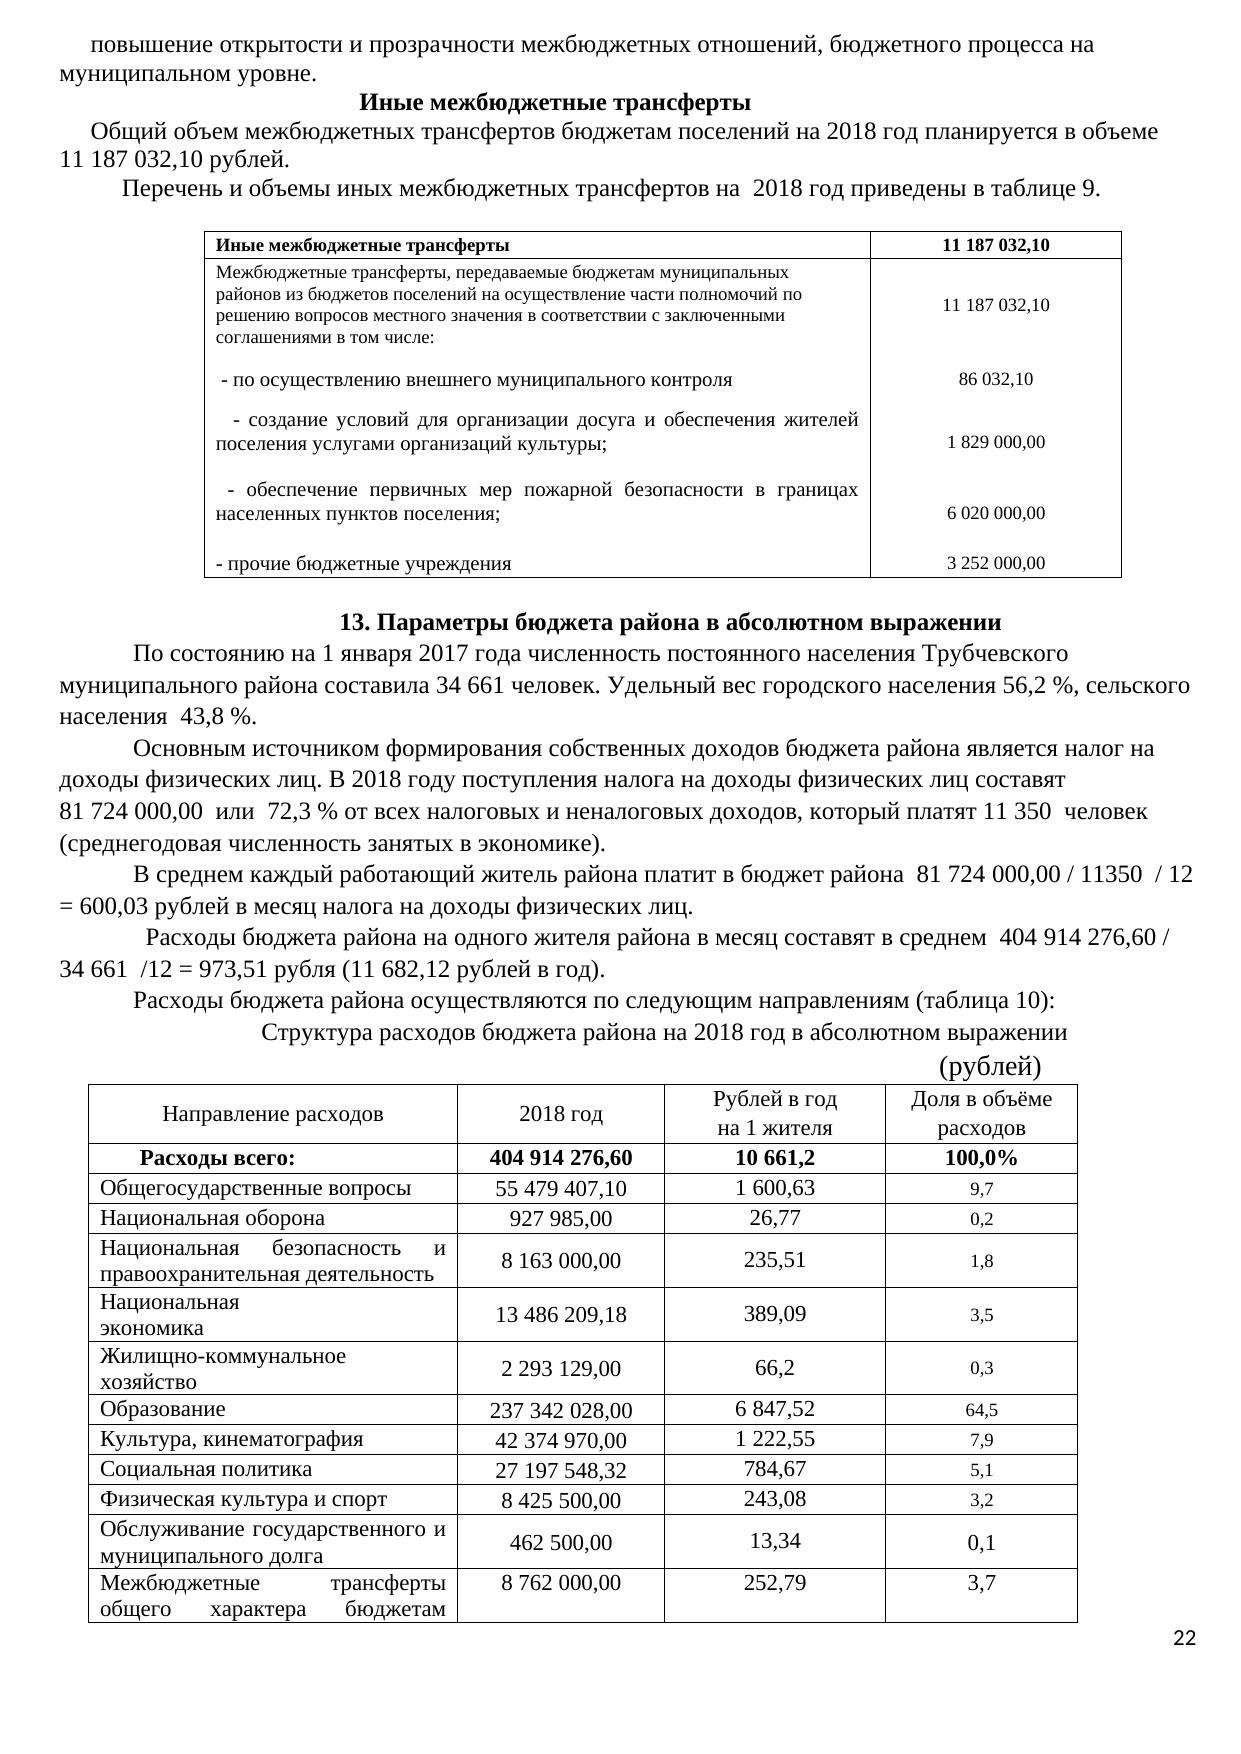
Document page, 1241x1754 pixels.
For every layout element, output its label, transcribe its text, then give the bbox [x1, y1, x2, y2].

table_cell 3,7 [886, 1569, 1077, 1622]
text По состоянию на 1 января 2017 года численность постоянного населения Трубчевского муниципального района составила 34 661 человек. Удельный вес городского населения 56,2 %, сельского населения 43,8 %. [59, 638, 1196, 730]
table_cell 235,51 [665, 1234, 885, 1287]
text Структура расходов бюджета района на 2018 год в абсолютном выражении [59, 1017, 1196, 1046]
table_cell Межбюджетные трансферты, передаваемые бюджетам муниципальных районов из бюджетов поселений на осуществление части полномочий по решению вопросов местного значения в соответствии с заключенными соглашениями в том числе: [205, 259, 870, 350]
table_cell 404 914 276,60 [458, 1144, 664, 1173]
table_cell Национальная оборона [89, 1204, 457, 1233]
table_header Направление расходов [89, 1085, 457, 1143]
table_cell 784,67 [665, 1455, 885, 1484]
table_cell 13,34 [665, 1515, 885, 1568]
table_cell - прочие бюджетные учреждения [205, 549, 870, 577]
table_cell 2 293 129,00 [458, 1342, 664, 1394]
table_cell 42 374 970,00 [458, 1425, 664, 1454]
table_cell 237 342 028,00 [458, 1395, 664, 1424]
table_cell 27 197 548,32 [458, 1455, 664, 1484]
table_cell 389,09 [665, 1288, 885, 1341]
table_cell - создание условий для организации досуга и обеспечения жителей поселения услугами организаций культуры; [205, 407, 870, 477]
table_cell - по осуществлению внешнего муниципального контроля [205, 350, 870, 407]
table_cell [89, 1569, 457, 1622]
table_header Доля в объёме расходов [886, 1085, 1077, 1143]
text Перечень и объемы иных межбюджетных трансфертов на 2018 год приведены в таблице 9. [59, 173, 1196, 202]
table_header Иные межбюджетные трансферты [205, 232, 870, 257]
table_cell 3,2 [886, 1485, 1077, 1514]
table_cell 26,77 [665, 1204, 885, 1233]
table_cell 3,5 [886, 1288, 1077, 1341]
table_cell 0,3 [886, 1342, 1077, 1394]
table_cell 7,9 [886, 1425, 1077, 1454]
table_cell Социальная политика [89, 1455, 457, 1484]
table_cell 462 500,00 [458, 1515, 664, 1568]
table_cell 243,08 [665, 1485, 885, 1514]
table_cell 13 486 209,18 [458, 1288, 664, 1341]
table_cell 64,5 [886, 1395, 1077, 1424]
table_cell Обслуживание государственного и муниципального долга [89, 1515, 457, 1568]
table_cell 1 600,63 [665, 1174, 885, 1203]
table_cell 0,1 [886, 1515, 1077, 1568]
table_cell 100,0% [886, 1144, 1077, 1173]
table_cell - обеспечение первичных мер пожарной безопасности в границах населенных пунктов поселения; [205, 477, 870, 549]
table_cell 55 479 407,10 [458, 1174, 664, 1203]
table_cell 1 829 000,00 [871, 407, 1121, 477]
table_cell 9,7 [886, 1174, 1077, 1203]
text 13. Параметры бюджета района в абсолютном выражении [59, 607, 1196, 635]
table_header 2018 год [458, 1085, 664, 1143]
text Общий объем межбюджетных трансфертов бюджетам поселений на 2018 год планируется в объеме 11 187 032,10 рублей. [59, 116, 1196, 173]
table_cell Жилищно-коммунальное хозяйство [89, 1342, 457, 1394]
table_cell 0,2 [886, 1204, 1077, 1233]
table_cell 6 020 000,00 [871, 477, 1121, 549]
table_cell 86 032,10 [871, 350, 1121, 407]
table_cell Физическая культура и спорт [89, 1485, 457, 1514]
text Расходы бюджета района осуществляются по следующим направлениям (таблица 10): [59, 985, 1196, 1014]
table_cell 66,2 [665, 1342, 885, 1394]
table_cell 11 187 032,10 [871, 259, 1121, 350]
text Расходы бюджета района на одного жителя района в месяц составят в среднем 404 914 276,60 / 34 661 /12 = 973,51 рубля (11 682,12 рублей в год). [59, 922, 1196, 983]
table_cell 5,1 [886, 1455, 1077, 1484]
table_cell 6 847,52 [665, 1395, 885, 1424]
text Иные межбюджетные трансферты [59, 87, 1196, 116]
table_cell 1 222,55 [665, 1425, 885, 1454]
table_header 11 187 032,10 [871, 232, 1121, 257]
table_cell Национальная безопасность и правоохранительная деятельность [89, 1234, 457, 1287]
table_cell 10 661,2 [665, 1144, 885, 1173]
table_cell Расходы всего: [89, 1144, 457, 1173]
table_cell 8 163 000,00 [458, 1234, 664, 1287]
table_cell Образование [89, 1395, 457, 1424]
table_cell 8 425 500,00 [458, 1485, 664, 1514]
text повышение открытости и прозрачности межбюджетных отношений, бюджетного процесса на муниципальном уровне. [59, 29, 1196, 87]
table_cell 927 985,00 [458, 1204, 664, 1233]
table_header Рублей в год на 1 жителя [665, 1085, 885, 1143]
text (рублей) [59, 1048, 1196, 1081]
table_cell 252,79 [665, 1569, 885, 1622]
text Основным источником формирования собственных доходов бюджета района является налог на доходы физических лиц. В 2018 году поступления налога на доходы физических лиц составят 81 724 000,00 или 72,3 % от всех налоговых и неналоговых доходов, который платят 11 350 человек (среднегодовая численность занятых в экономике). [59, 733, 1196, 856]
text В среднем каждый работающий житель района платит в бюджет района 81 724 000,00 / 11350 / 12 = 600,03 рублей в месяц налога на доходы физических лиц. [59, 859, 1196, 919]
table_cell 8 762 000,00 [458, 1569, 664, 1622]
table_cell Национальная экономика [89, 1288, 457, 1341]
table_cell Культура, кинематография [89, 1425, 457, 1454]
table_cell Общегосударственные вопросы [89, 1174, 457, 1203]
table_cell 1,8 [886, 1234, 1077, 1287]
table_cell 3 252 000,00 [871, 549, 1121, 577]
